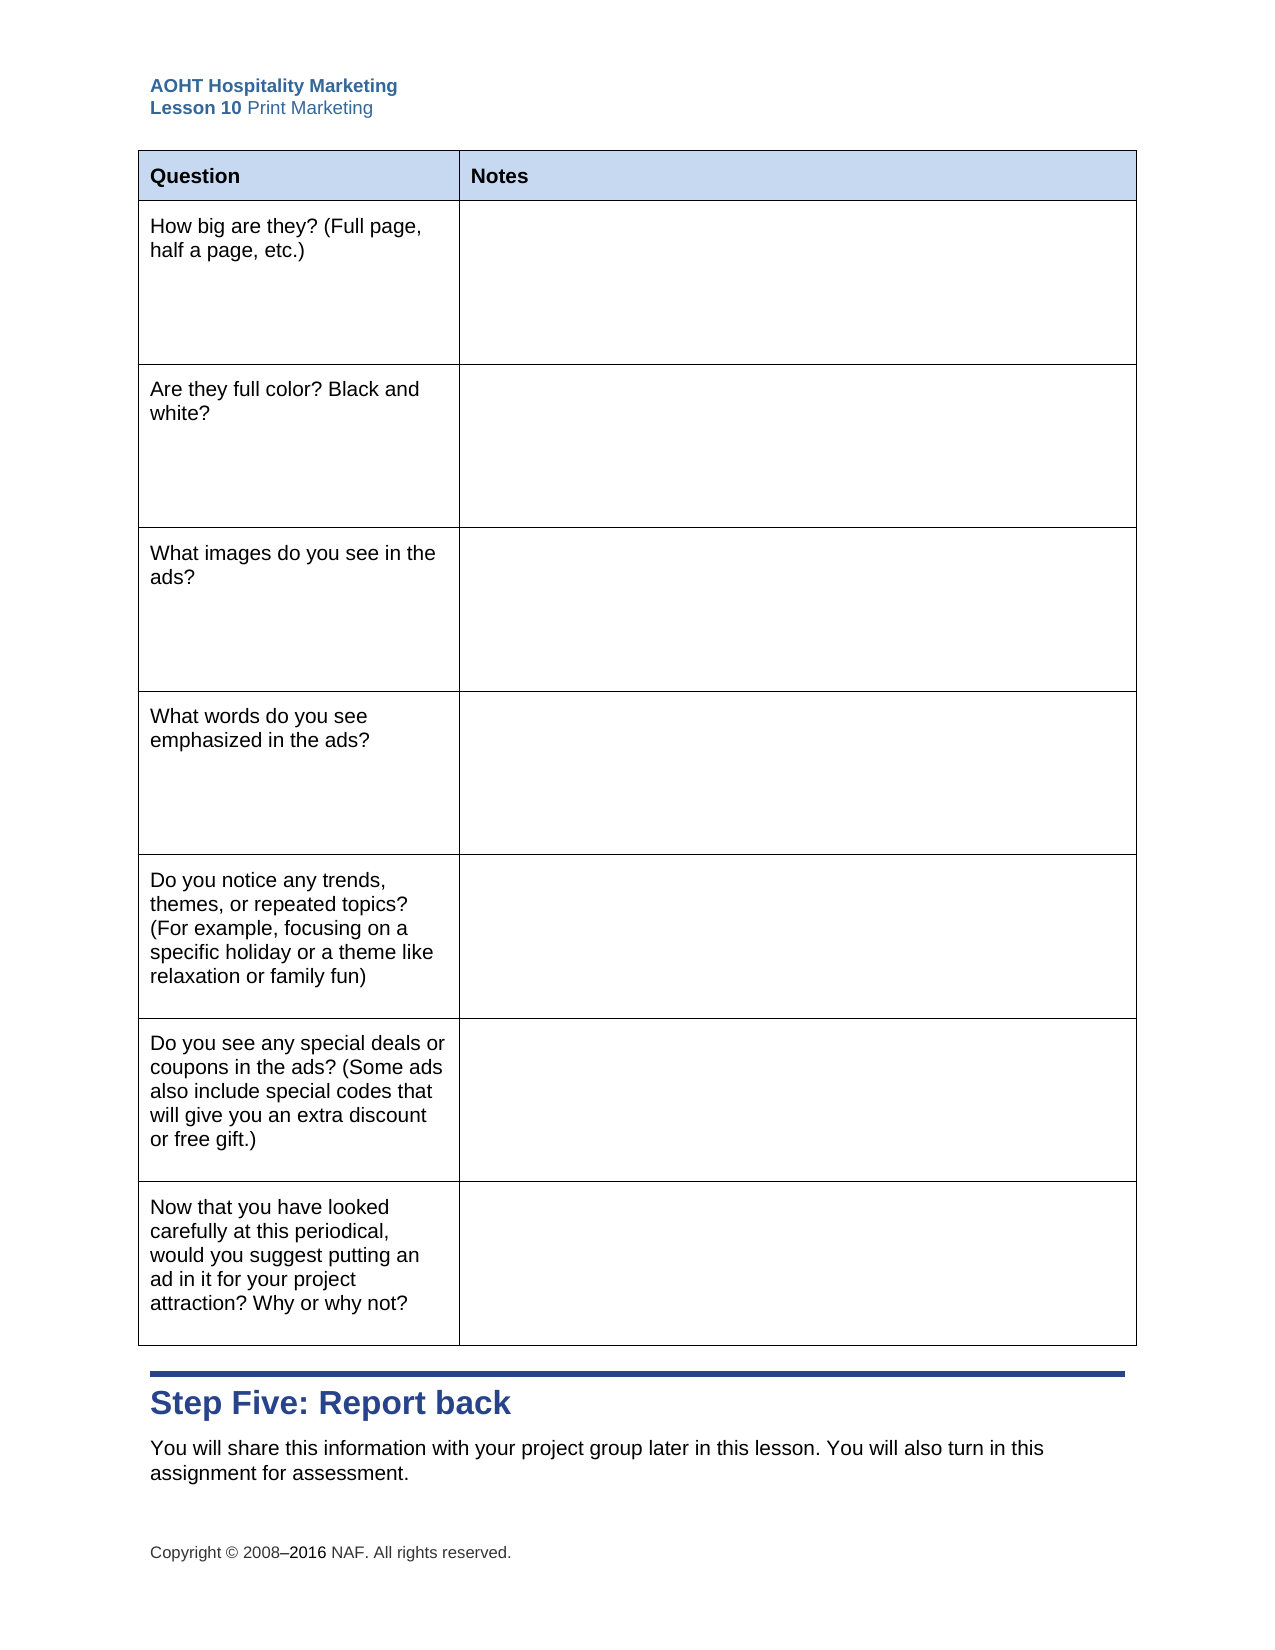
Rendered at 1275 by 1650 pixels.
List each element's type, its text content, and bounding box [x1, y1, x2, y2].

table_cell Do you notice any trends, themes, or repeated topics? (For example, focusing on a specific holiday or a theme like relaxation or family fun) [139, 855, 459, 1018]
table_cell [460, 1019, 1136, 1181]
text You will share this information with your project group later in this lesson. You will also turn in this assignment for assessment. [150, 1434, 1125, 1484]
table_cell [460, 692, 1136, 854]
table_cell [460, 528, 1136, 691]
table_cell What words do you see emphasized in the ads? [139, 692, 459, 854]
table_cell [460, 855, 1136, 1018]
table_cell Are they full color? Black and white? [139, 365, 459, 527]
table_cell [460, 365, 1136, 527]
text Step Five: Report back [150, 1377, 1125, 1422]
table_cell What images do you see in the ads? [139, 528, 459, 691]
table_cell Do you see any special deals or coupons in the ads? (Some ads also include special codes that will give you an extra discount or free gift.) [139, 1019, 459, 1181]
table_cell How big are they? (Full page, half a page, etc.) [139, 201, 459, 363]
table_cell [460, 201, 1136, 363]
table_header Notes [460, 151, 1136, 200]
table_cell Now that you have looked carefully at this periodical, would you suggest putting an ad in it for your project attraction? Why or why not? [139, 1182, 459, 1345]
table_header Question [139, 151, 459, 200]
table_cell [460, 1182, 1136, 1345]
